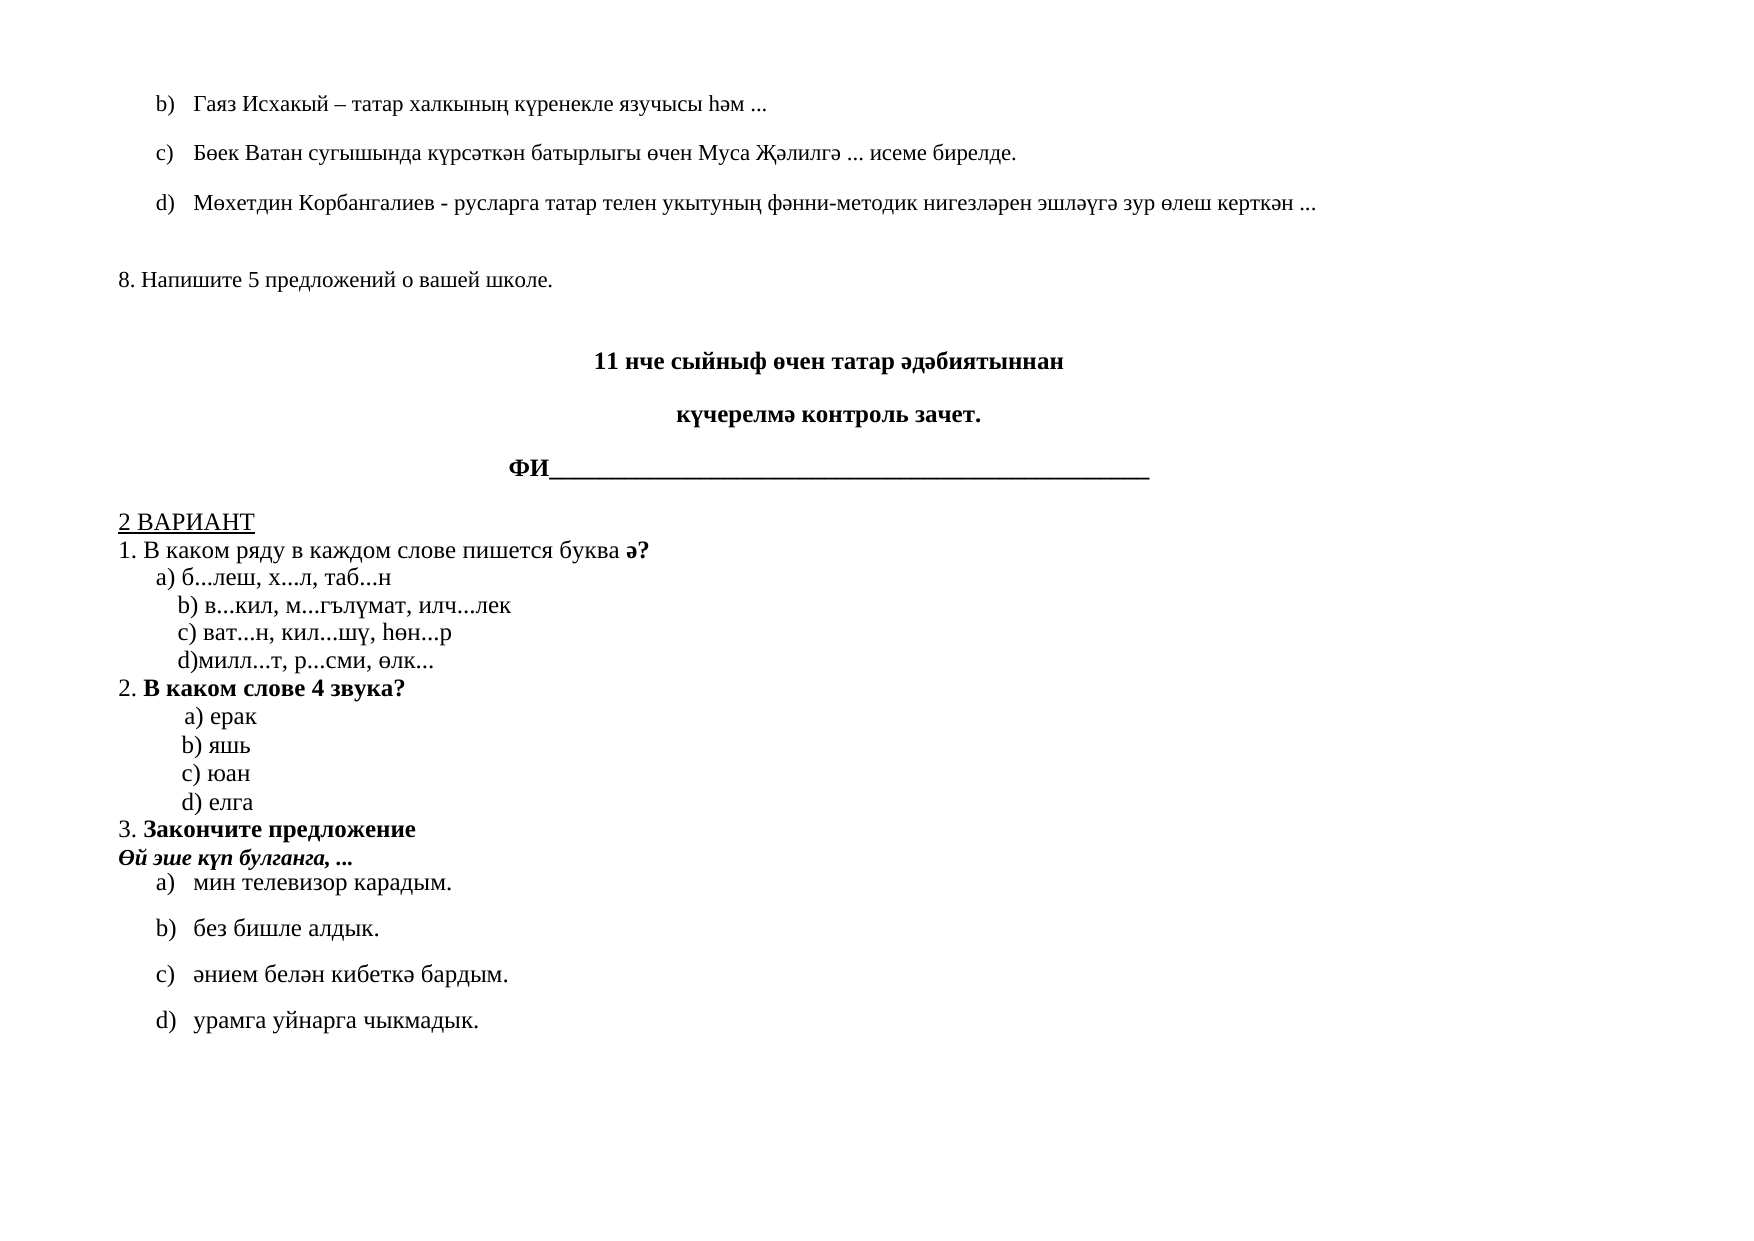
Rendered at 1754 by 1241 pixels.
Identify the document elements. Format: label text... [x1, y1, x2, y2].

text b) в...кил, м...гълүмат, илч...лек [177, 591, 1636, 618]
text d) елга [118, 788, 1636, 816]
text a) б...леш, х...л, таб...н [118, 563, 1636, 591]
text күчерелмә контроль зачет. [22, 399, 1636, 428]
text 3. Закончите предложение [118, 816, 1636, 843]
list без бишле алдык. [156, 917, 1636, 942]
text a) ерак [184, 703, 1636, 730]
list әнием белән кибеткә бардым. [156, 962, 1636, 987]
list Гаяз Исхакый – татар халкының күренекле язучысы һәм ... [156, 88, 1636, 117]
text 8. Напишите 5 предложений о вашей школе. [118, 265, 1636, 293]
text ФИ________________________________________________ [22, 453, 1636, 482]
list урамга уйнарга чыкмадык. [156, 1008, 1636, 1033]
text 11 нче сыйныф өчен татар әдәбиятыннан [22, 346, 1636, 374]
text Өй эше күп булганга, ... [118, 843, 1636, 871]
text c) ват...н, кил...шү, һөн...р [177, 618, 1636, 646]
list Бөек Ватан сугышында күрсәткән батырлыгы өчен Муса Җәлилгә ... исеме бирелде. [156, 138, 1636, 166]
text b) яшь [118, 731, 1636, 759]
text d)милл...т, р...сми, өлк... [177, 647, 1636, 674]
text 2 ВАРИАНТ [118, 507, 1636, 536]
list Мөхетдин Корбангалиев - русларга татар телен укытуның фәнни-методик нигезләрен эшләүгә зур өлеш керткән ... [156, 187, 1636, 216]
text 1. В каком ряду в каждом слове пишется буква ә? [118, 536, 1636, 563]
list мин телевизор карадым. [156, 871, 1636, 896]
text 2. В каком слове 4 звука? [118, 674, 1636, 702]
text c) юан [118, 760, 1636, 787]
